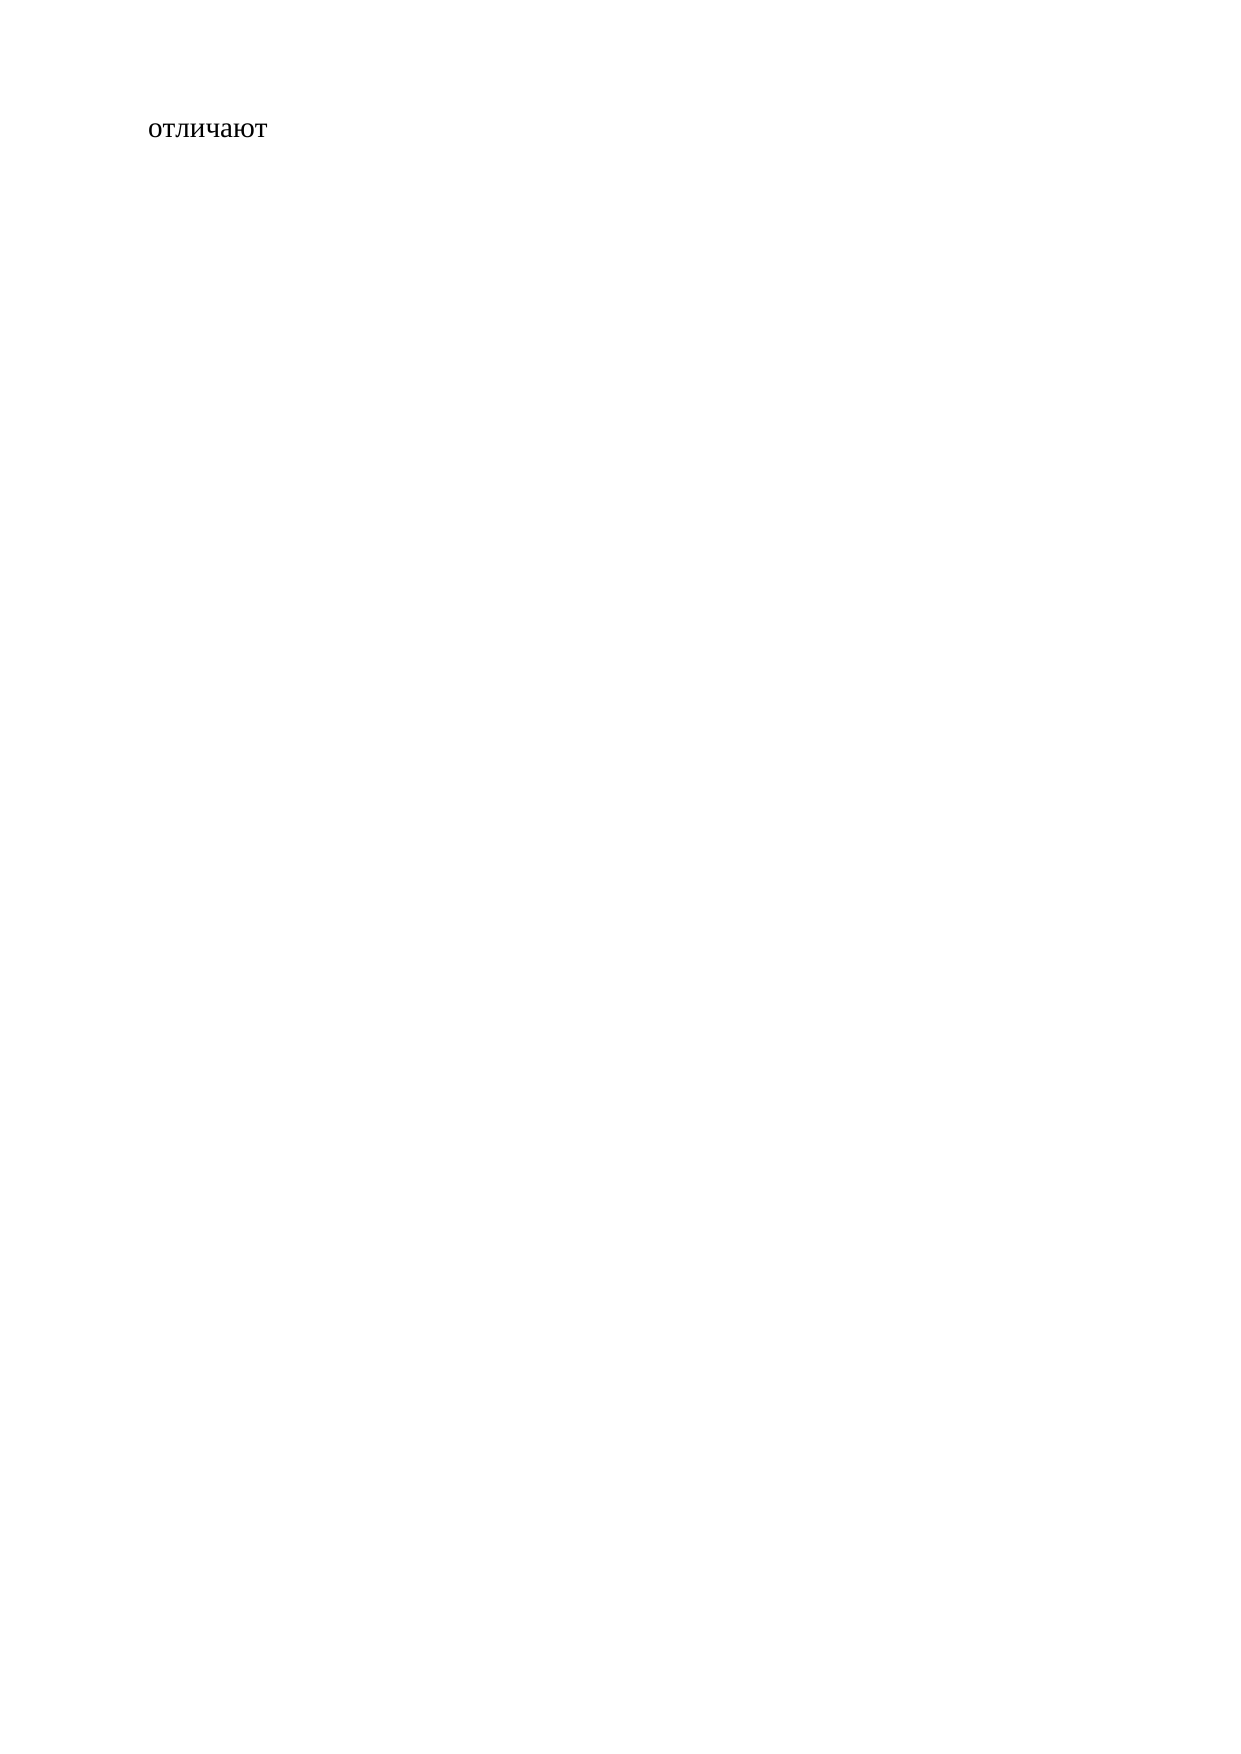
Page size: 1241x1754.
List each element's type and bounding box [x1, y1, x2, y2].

text [148, 110, 1125, 144]
